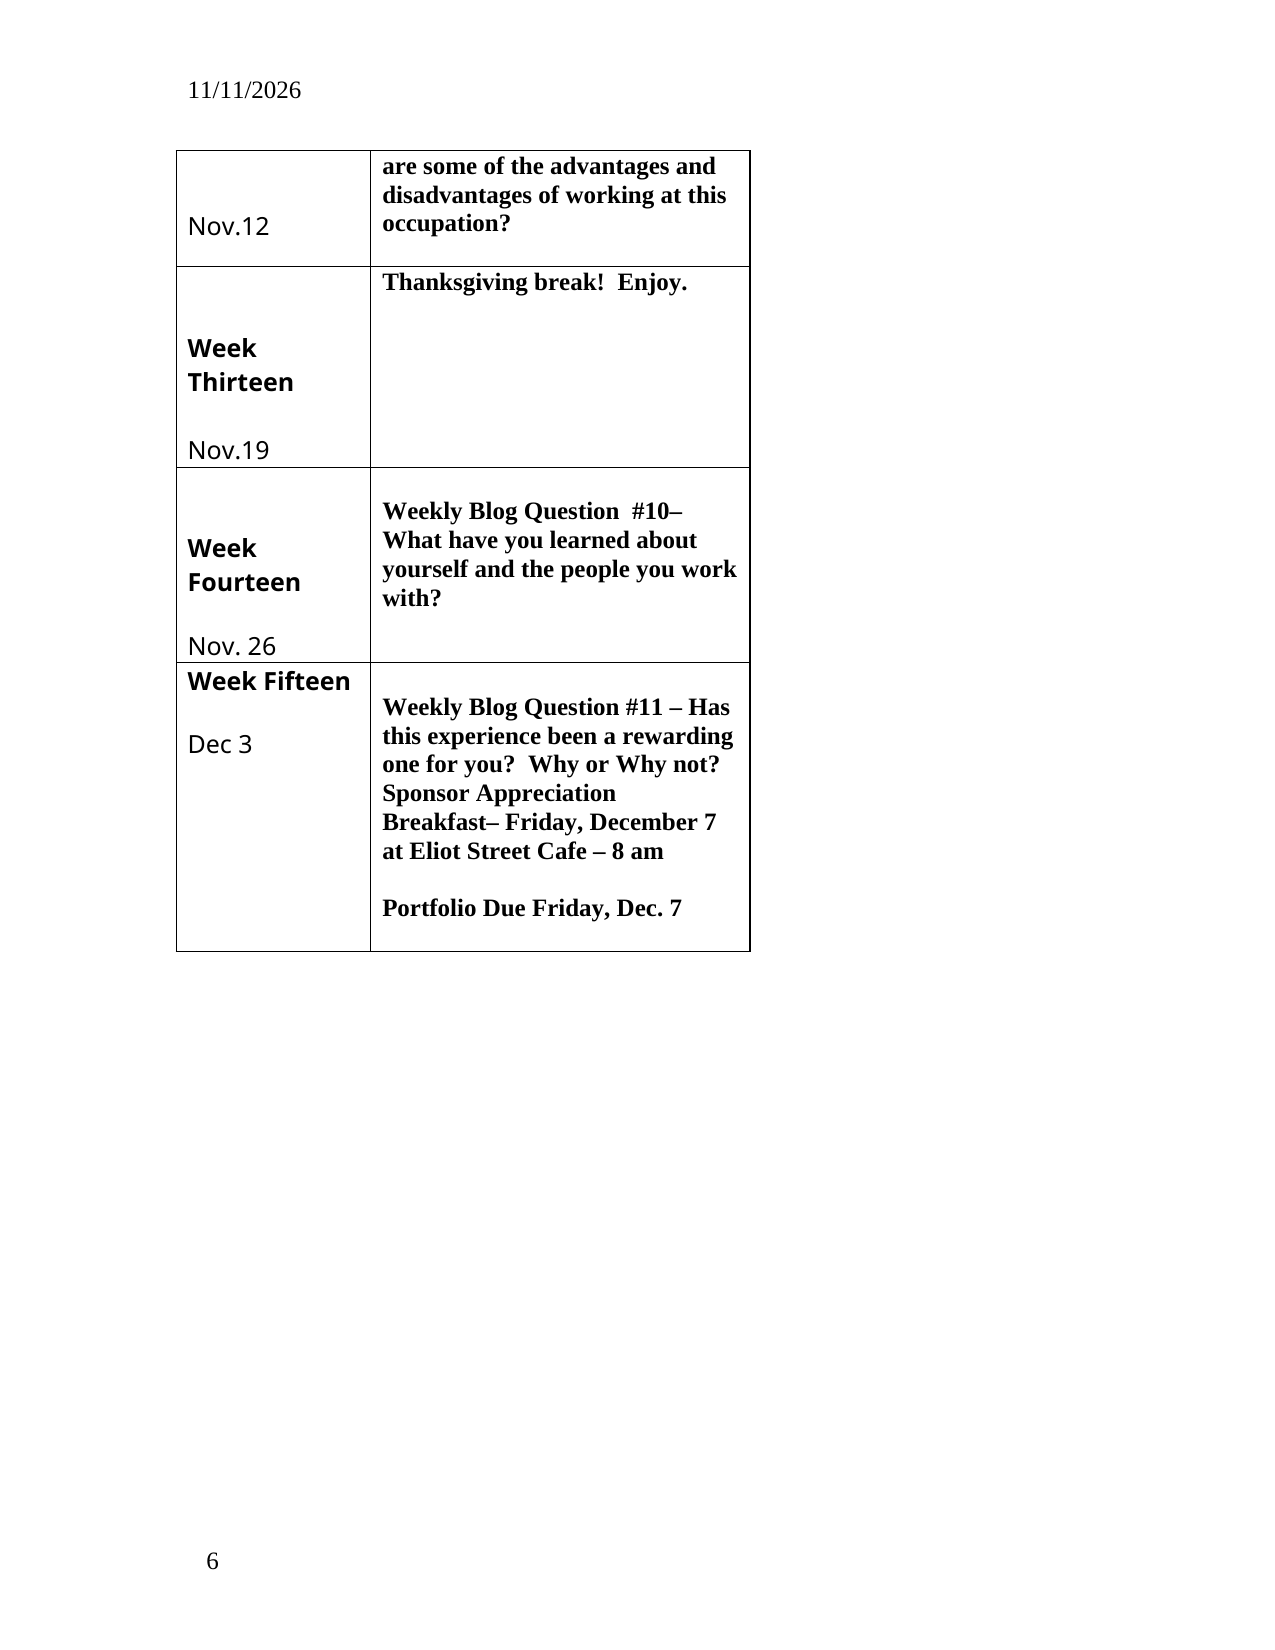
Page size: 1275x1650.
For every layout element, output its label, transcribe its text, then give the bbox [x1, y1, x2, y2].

table_cell Weekly Blog Question #10– What have you learned about yourself and the people you work with? [371, 468, 749, 662]
table_cell Thanksgiving break! Enjoy. [371, 267, 749, 467]
table_cell Week Thirteen Nov.19 [177, 267, 370, 467]
table_cell Week Twelve Nov.12 [177, 151, 370, 266]
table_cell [371, 151, 749, 266]
table_cell Week Fifteen Dec 3 [177, 663, 370, 951]
table_cell Weekly Blog Question #11 – Has this experience been a rewarding one for you? Why or Why not? Sponsor Appreciation Breakfast– Friday, December 7 at Eliot Street Cafe – 8 am Portfolio Due Friday, Dec. 7 [371, 663, 749, 951]
table_cell Week Fourteen Nov. 26 [177, 468, 370, 662]
